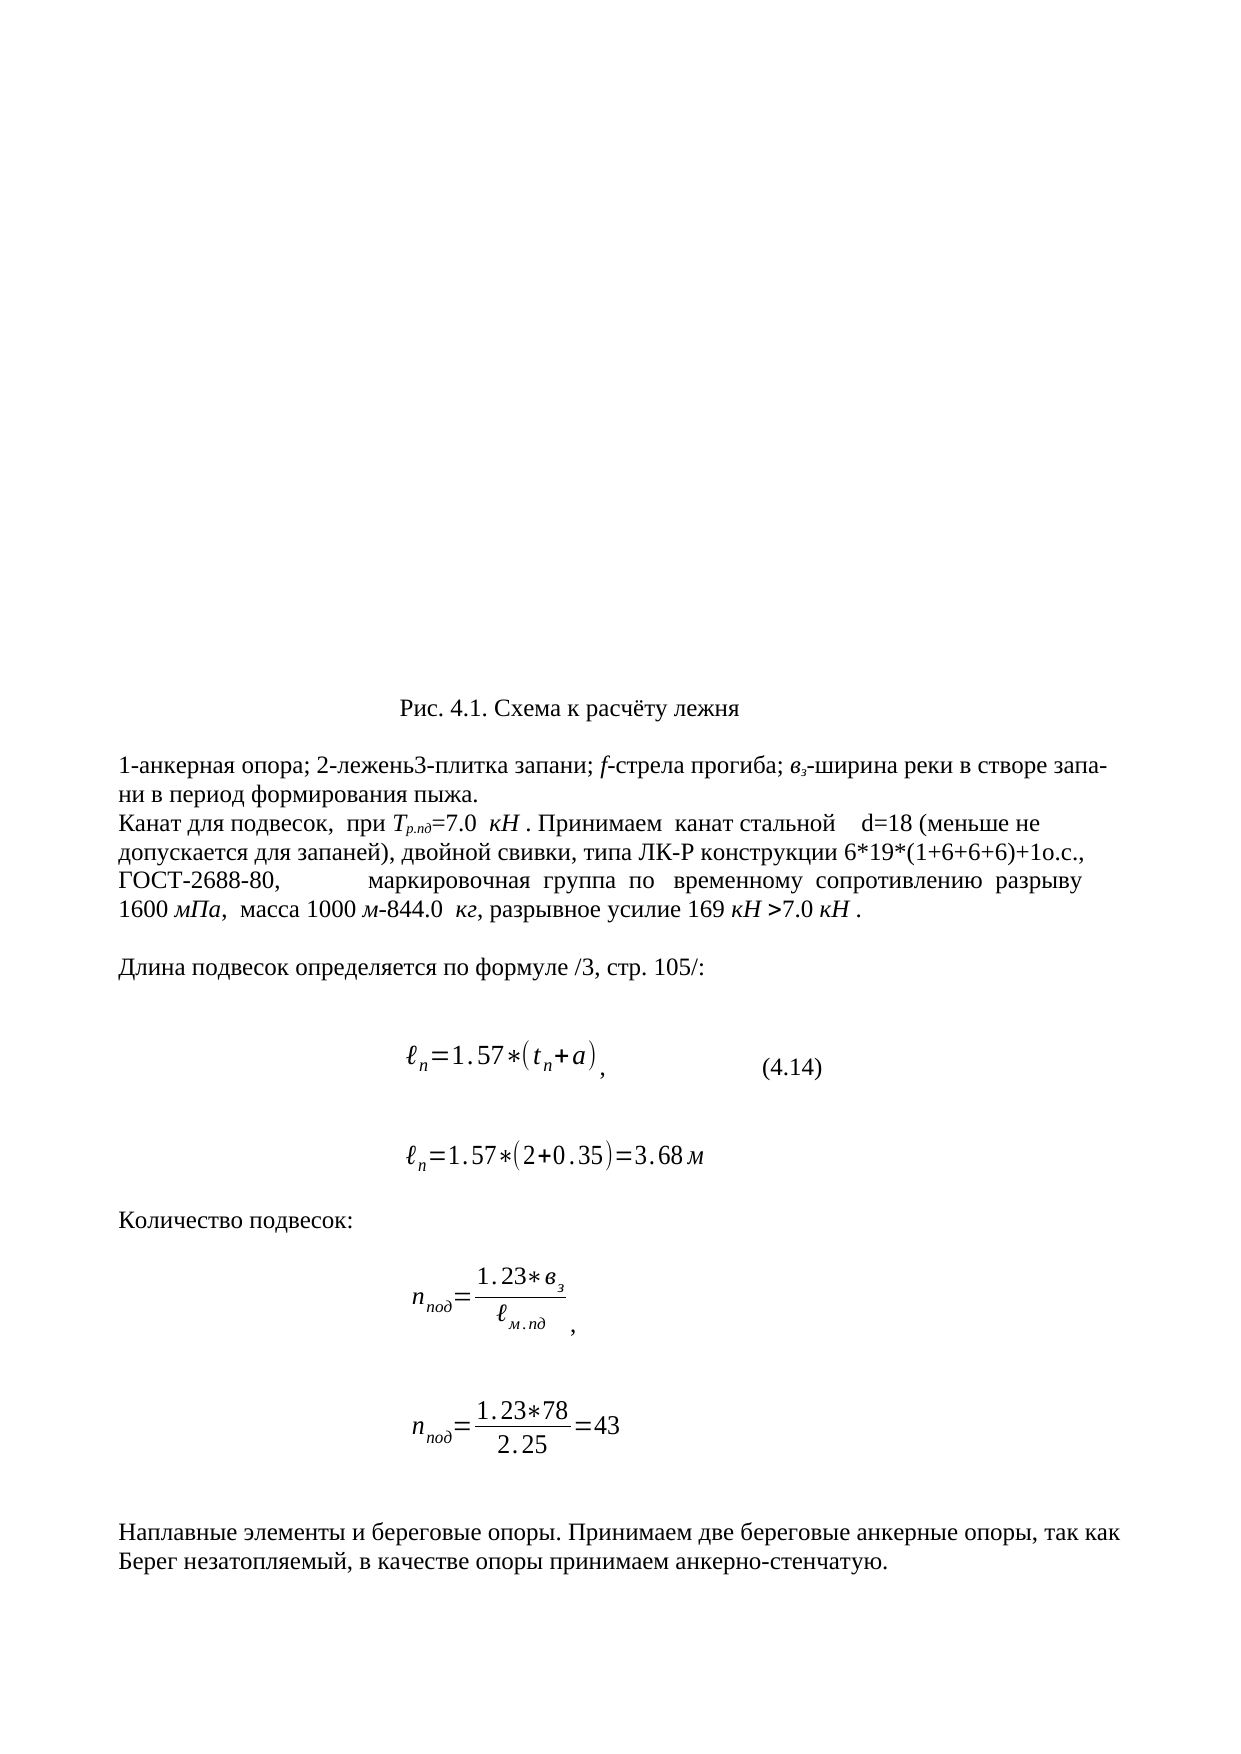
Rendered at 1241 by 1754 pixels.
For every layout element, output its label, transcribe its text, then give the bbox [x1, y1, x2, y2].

text , (4.14) [118, 1038, 1122, 1081]
text Количество подвесок: [118, 1205, 1122, 1233]
text Наплавные элементы и береговые опоры. Принимаем две береговые анкерные опоры, так как [118, 1517, 1122, 1546]
text , [118, 1262, 1122, 1338]
text Рис. 4.1. Схема к расчёту лежня [118, 693, 1240, 722]
text ни в период формирования пыжа. [118, 779, 1240, 808]
text Длина подвесок определяется по формуле /3, стр. 105/: [118, 952, 1122, 981]
text Берег незатопляемый, в качестве опоры принимаем анкерно-стенчатую. [118, 1546, 1122, 1574]
text Канат для подвесок, при Тр.пд=7.0 кН . Принимаем канат стальной d=18 (меньше не допускается для запаней), двойной свивки, типа ЛК-Р конструкции 6*19*(1+6+6+6)+1о.с., ГОСТ-2688-80, маркировочная группа по временному сопротивлению разрыву 1600 мПа, масса 1000 м-844.0 кг, разрывное усилие 169 кН 7.0 кН . [118, 808, 1122, 923]
text 1-анкерная опора; 2-лежень3-плитка запани; f-стрела прогиба; вз-ширина реки в створе запа- [118, 751, 1240, 779]
